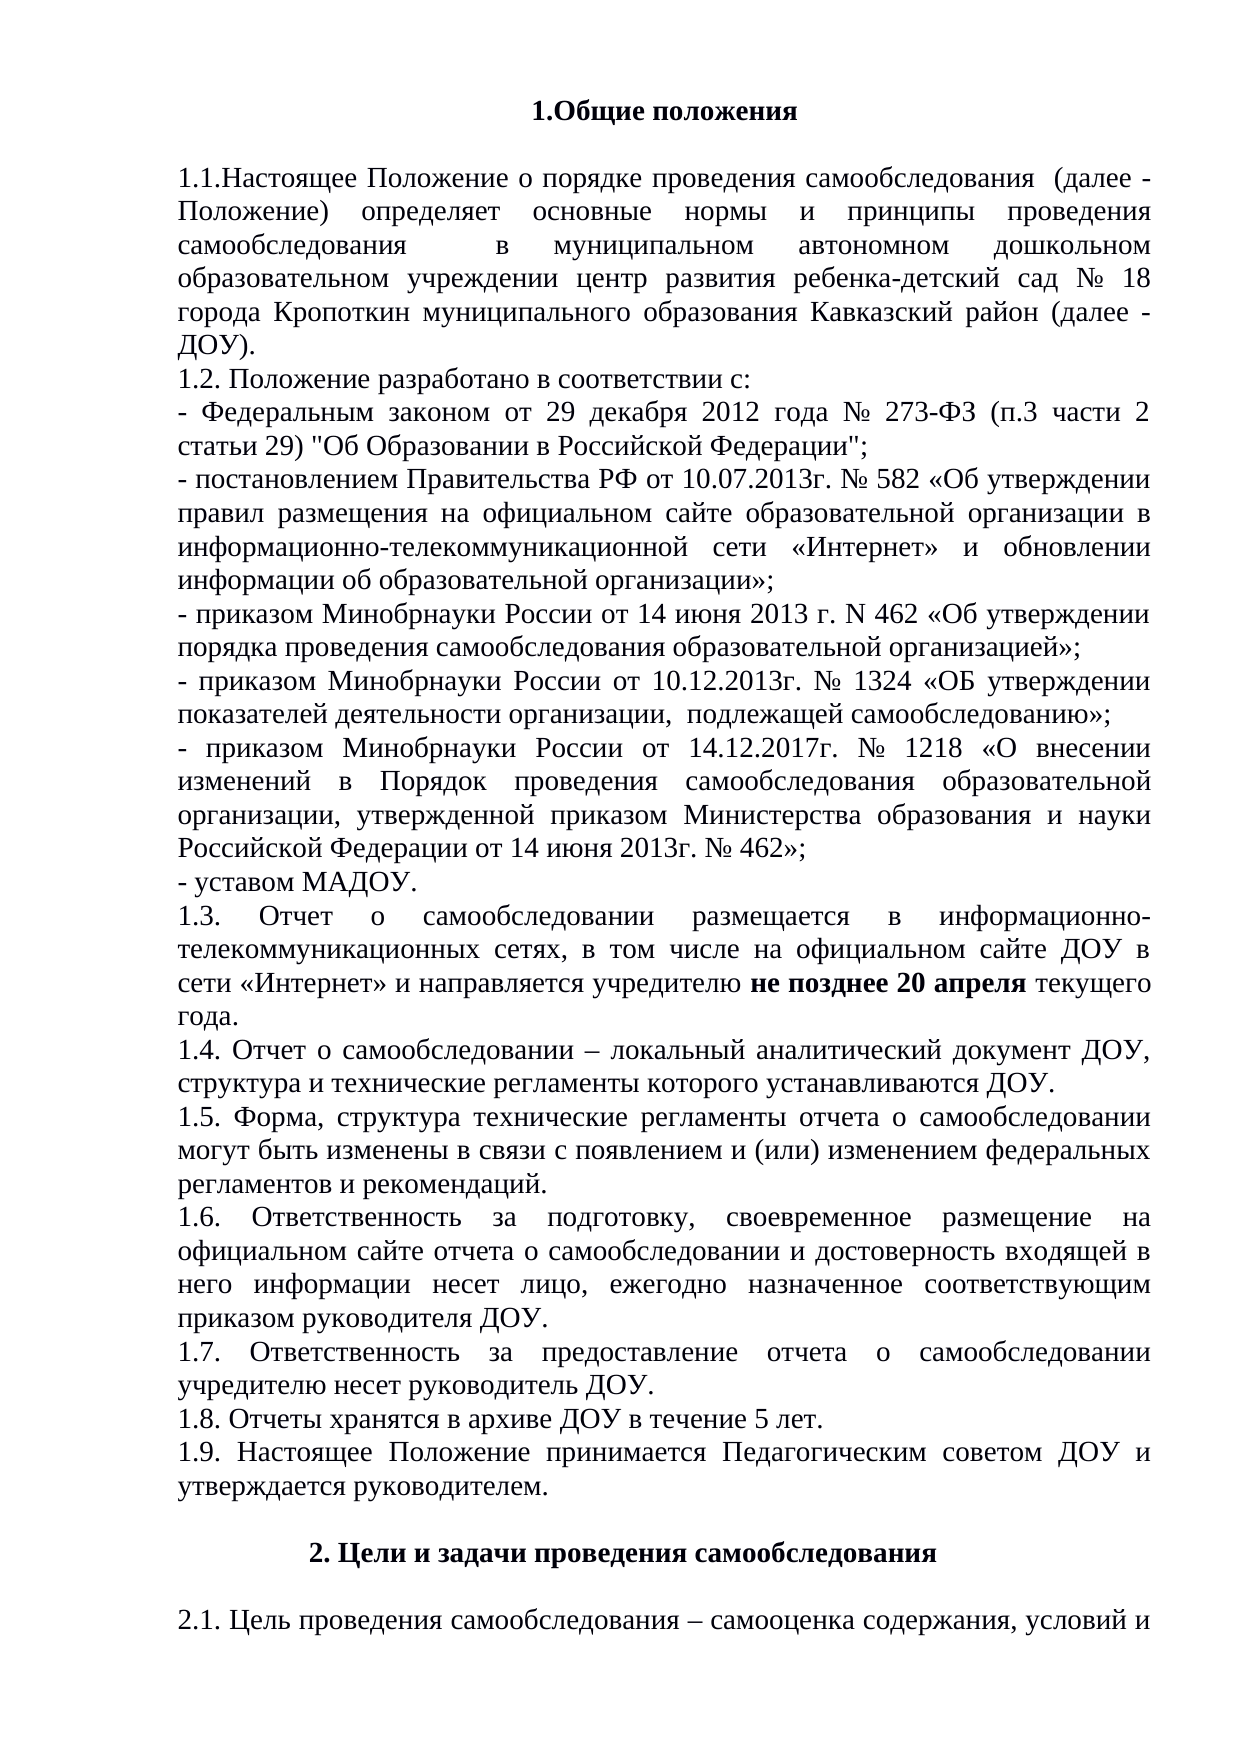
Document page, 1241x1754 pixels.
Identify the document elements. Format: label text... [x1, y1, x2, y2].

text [177, 1568, 1152, 1636]
text - постановлением Правительства РФ от 10.07.2013г. № 582 «Об утверждении правил размещения на официальном сайте образовательной организации в информационно-телекоммуникационной сети «Интернет» и обновлении информации об образовательной организации»; [177, 462, 1152, 596]
text 1.7. Ответственность за предоставление отчета о самообследовании учредителю несет руководитель ДОУ. [177, 1334, 1152, 1401]
text - приказом Минобрнауки России от 14 июня 2013 г. N 462 «Об утверждении порядка проведения самообследования образовательной организацией»; [177, 596, 1152, 663]
text 1.4. Отчет о самообследовании – локальный аналитический документ ДОУ, структура и технические регламенты которого устанавливаются ДОУ. [177, 1032, 1152, 1099]
text 1.Общие положения [177, 93, 1152, 126]
text - приказом Минобрнауки России от 14.12.2017г. № 1218 «О внесении изменений в Порядок проведения самообследования образовательной организации, утвержденной приказом Министерства образования и науки Российской Федерации от 14 июня 2013г. № 462»; [177, 730, 1152, 864]
text 1.8. Отчеты хранятся в архиве ДОУ в течение 5 лет. [177, 1401, 1152, 1434]
text - уставом МАДОУ. [177, 864, 1152, 898]
text 2. Цели и задачи проведения самообследования [177, 1501, 1152, 1568]
text 1.6. Ответственность за подготовку, своевременное размещение на официальном сайте отчета о самообследовании и достоверность входящей в него информации несет лицо, ежегодно назначенное соответствующим приказом руководителя ДОУ. [177, 1199, 1152, 1334]
text - Федеральным законом от 29 декабря 2012 года № 273-ФЗ (п.3 части 2 статьи 29) "Об Образовании в Российской Федерации"; [177, 394, 1152, 462]
text 1.3. Отчет о самообследовании размещается в информационно-телекоммуникационных сетях, в том числе на официальном сайте ДОУ в сети «Интернет» и направляется учредителю не позднее 20 апреля текущего года. [177, 898, 1152, 1032]
text - приказом Минобрнауки России от 10.12.2013г. № 1324 «ОБ утверждении показателей деятельности организации, подлежащей самообследованию»; [177, 663, 1152, 730]
text 1.5. Форма, структура технические регламенты отчета о самообследовании могут быть изменены в связи с появлением и (или) изменением федеральных регламентов и рекомендаций. [177, 1099, 1152, 1199]
text 1.1.Настоящее Положение о порядке проведения самообследования (далее -Положение) определяет основные нормы и принципы проведения самообследования в муниципальном автономном дошкольном образовательном учреждении центр развития ребенка-детский сад № 18 города Кропоткин муниципального образования Кавказский район (далее - ДОУ). 1.2. Положение разработано в соответствии с: [177, 126, 1152, 394]
text 1.9. Настоящее Положение принимается Педагогическим советом ДОУ и утверждается руководителем. [177, 1434, 1152, 1501]
